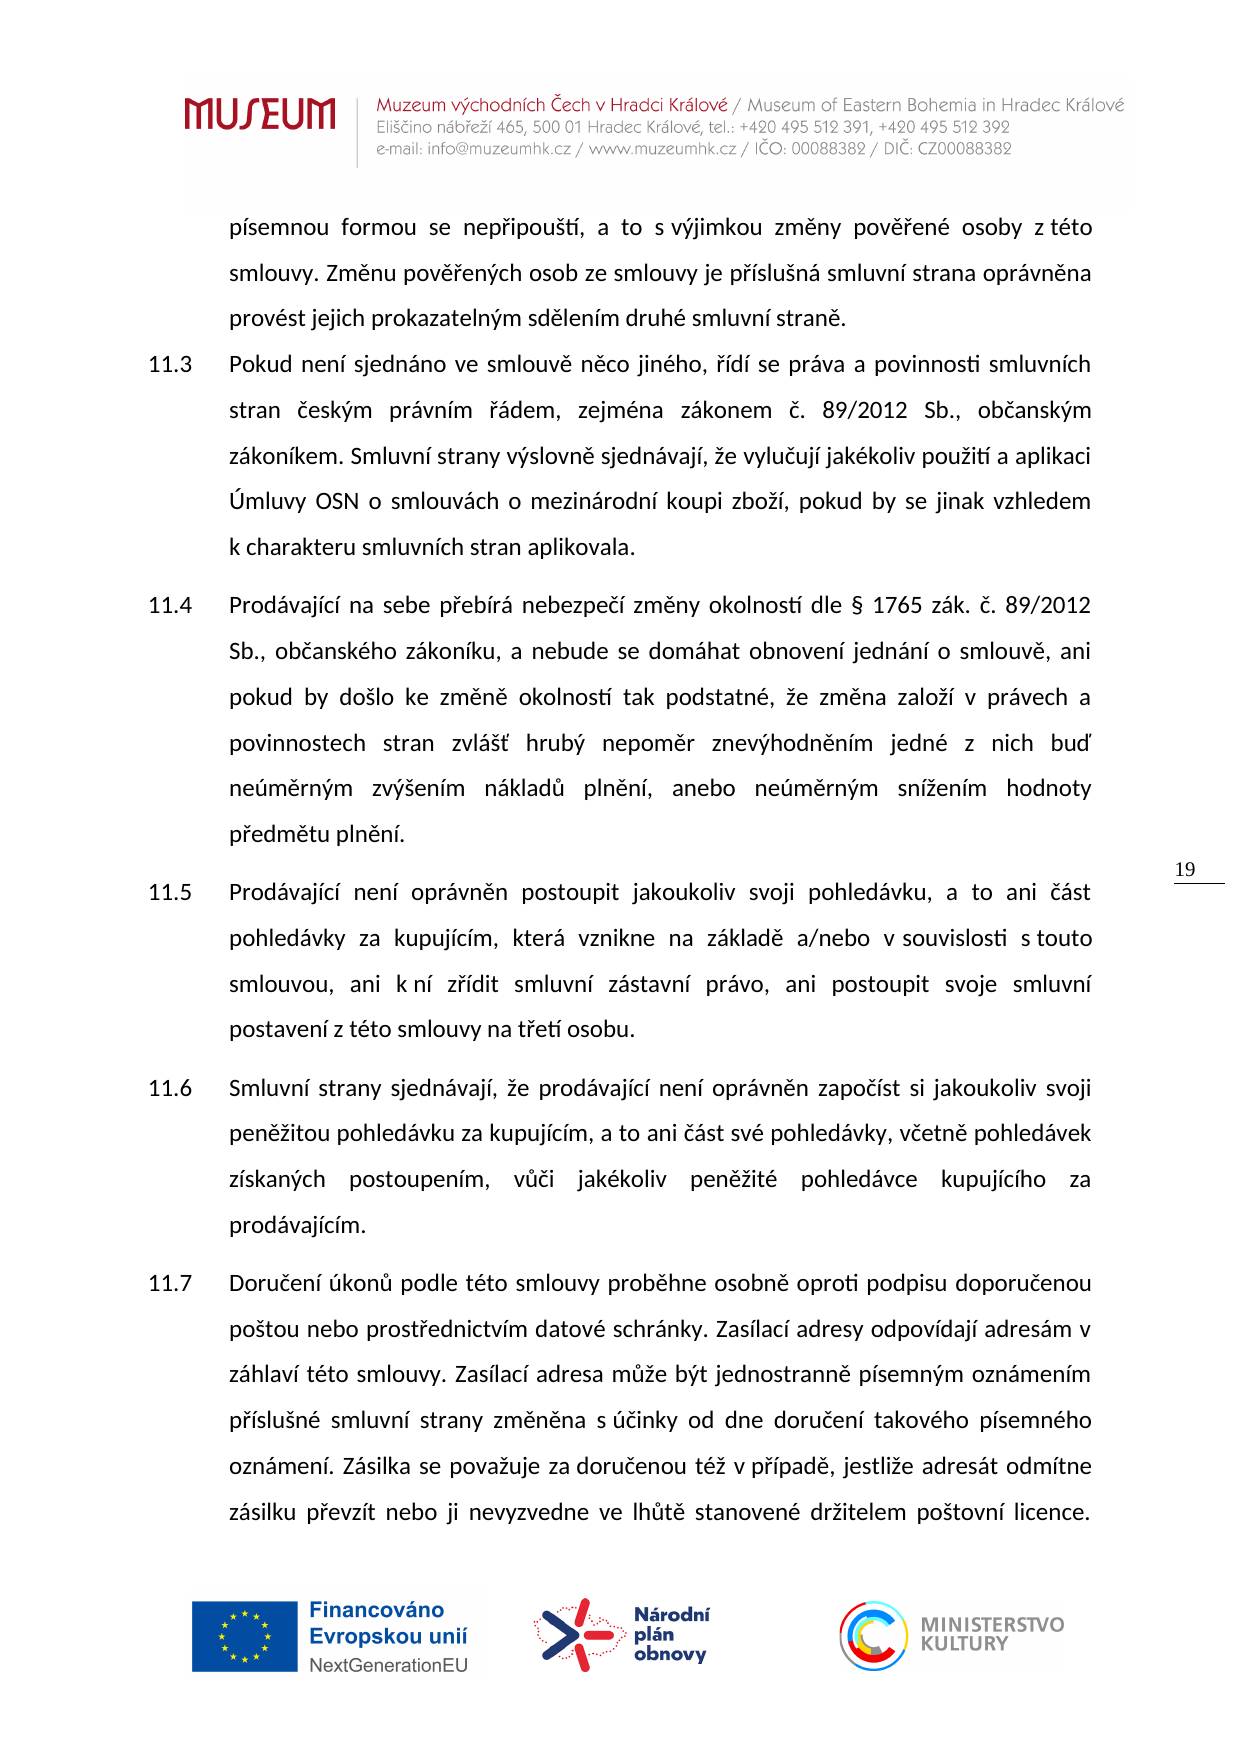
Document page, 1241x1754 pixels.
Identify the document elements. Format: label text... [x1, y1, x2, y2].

list Prodávající není oprávněn postoupit jakoukoliv svoji pohledávku, a to ani část pohledávky za kupujícím, která vznikne na základě a/nebo v souvislosti s touto smlouvou, ani k ní zřídit smluvní zástavní právo, ani postoupit svoje smluvní postavení z této smlouvy na třetí osobu. [148, 876, 1093, 1044]
picture [533, 1598, 711, 1672]
list Smluvní strany sjednávají, že prodávající není oprávněn započíst si jakoukoliv svoji peněžitou pohledávku za kupujícím, a to ani část své pohledávky, včetně pohledávek získaných postoupením, vůči jakékoliv peněžité pohledávce kupujícího za prodávajícím. [148, 1072, 1093, 1239]
picture [184, 1590, 488, 1681]
list Prodávající na sebe přebírá nebezpečí změny okolností dle § 1765 zák. č. 89/2012 Sb., občanského zákoníku, a nebude se domáhat obnovení jednání o smlouvě, ani pokud by došlo ke změně okolností tak podstatné, že změna založí v právech a povinnostech stran zvlášť hrubý nepoměr znevýhodněním jedné z nich buď neúměrným zvýšením nákladů plnění, anebo neúměrným snížením hodnoty předmětu plnění. [148, 589, 1093, 849]
picture [839, 1601, 1064, 1671]
list Pokud není sjednáno ve smlouvě něco jiného, řídí se práva a povinnosti smluvních stran českým právním řádem, zejména zákonem č. 89/2012 Sb., občanským zákoníkem. Smluvní strany výslovně sjednávají, že vylučují jakékoliv použití a aplikaci Úmluvy OSN o smlouvách o mezinárodní koupi zboží, pokud by se jinak vzhledem k charakteru smluvních stran aplikovala. [148, 348, 1093, 562]
picture [184, 73, 1130, 212]
